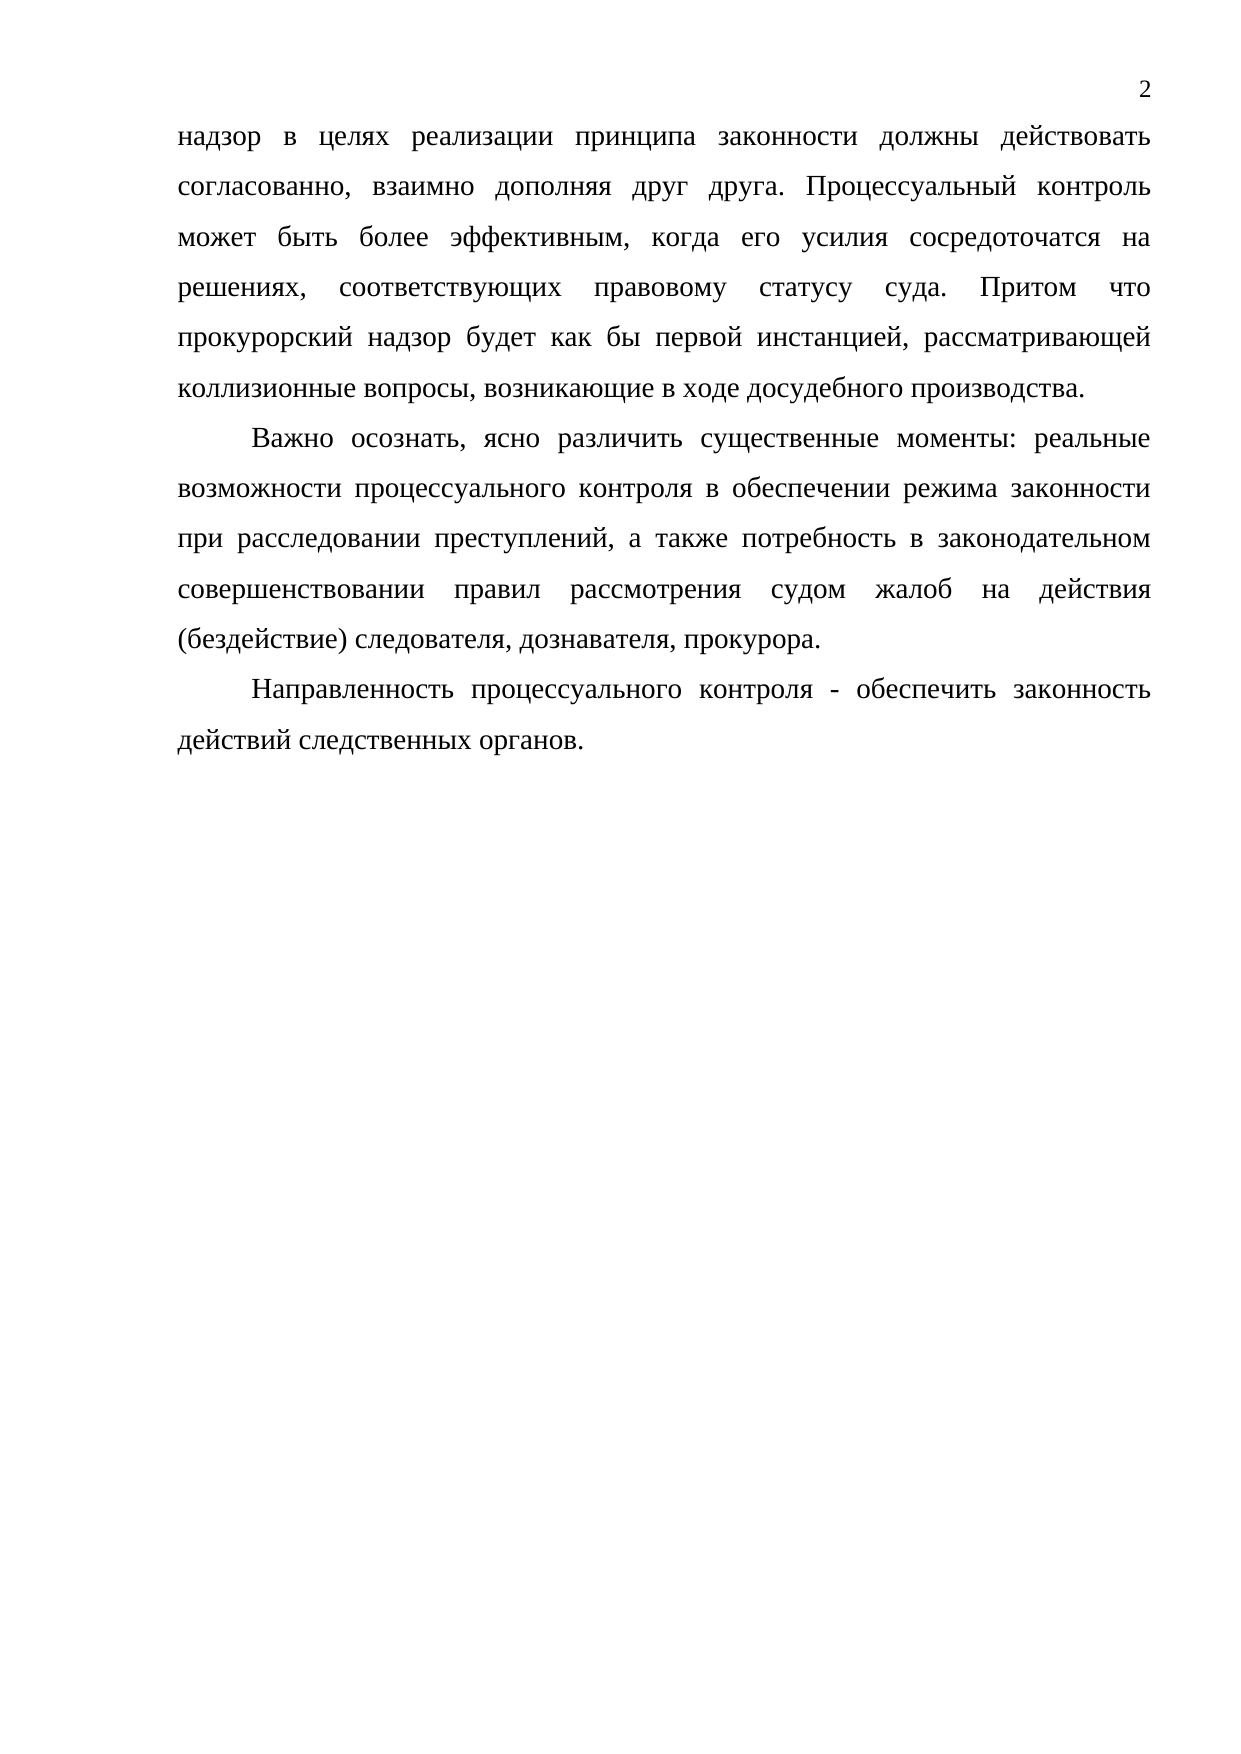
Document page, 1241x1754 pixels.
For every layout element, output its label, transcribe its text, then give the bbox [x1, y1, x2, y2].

text Важно осознать, ясно различить существенные моменты: реальные возможности процессуального контроля в обеспечении режима законности при расследовании преступлений, а также потребность в законодательном совершенствовании правил рассмотрения судом жалоб на действия (бездействие) следователя, дознавателя, прокурора. [177, 420, 1152, 655]
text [177, 118, 1152, 403]
text Направленность процессуального контроля - обеспечить законность действий следственных органов. [177, 672, 1152, 755]
